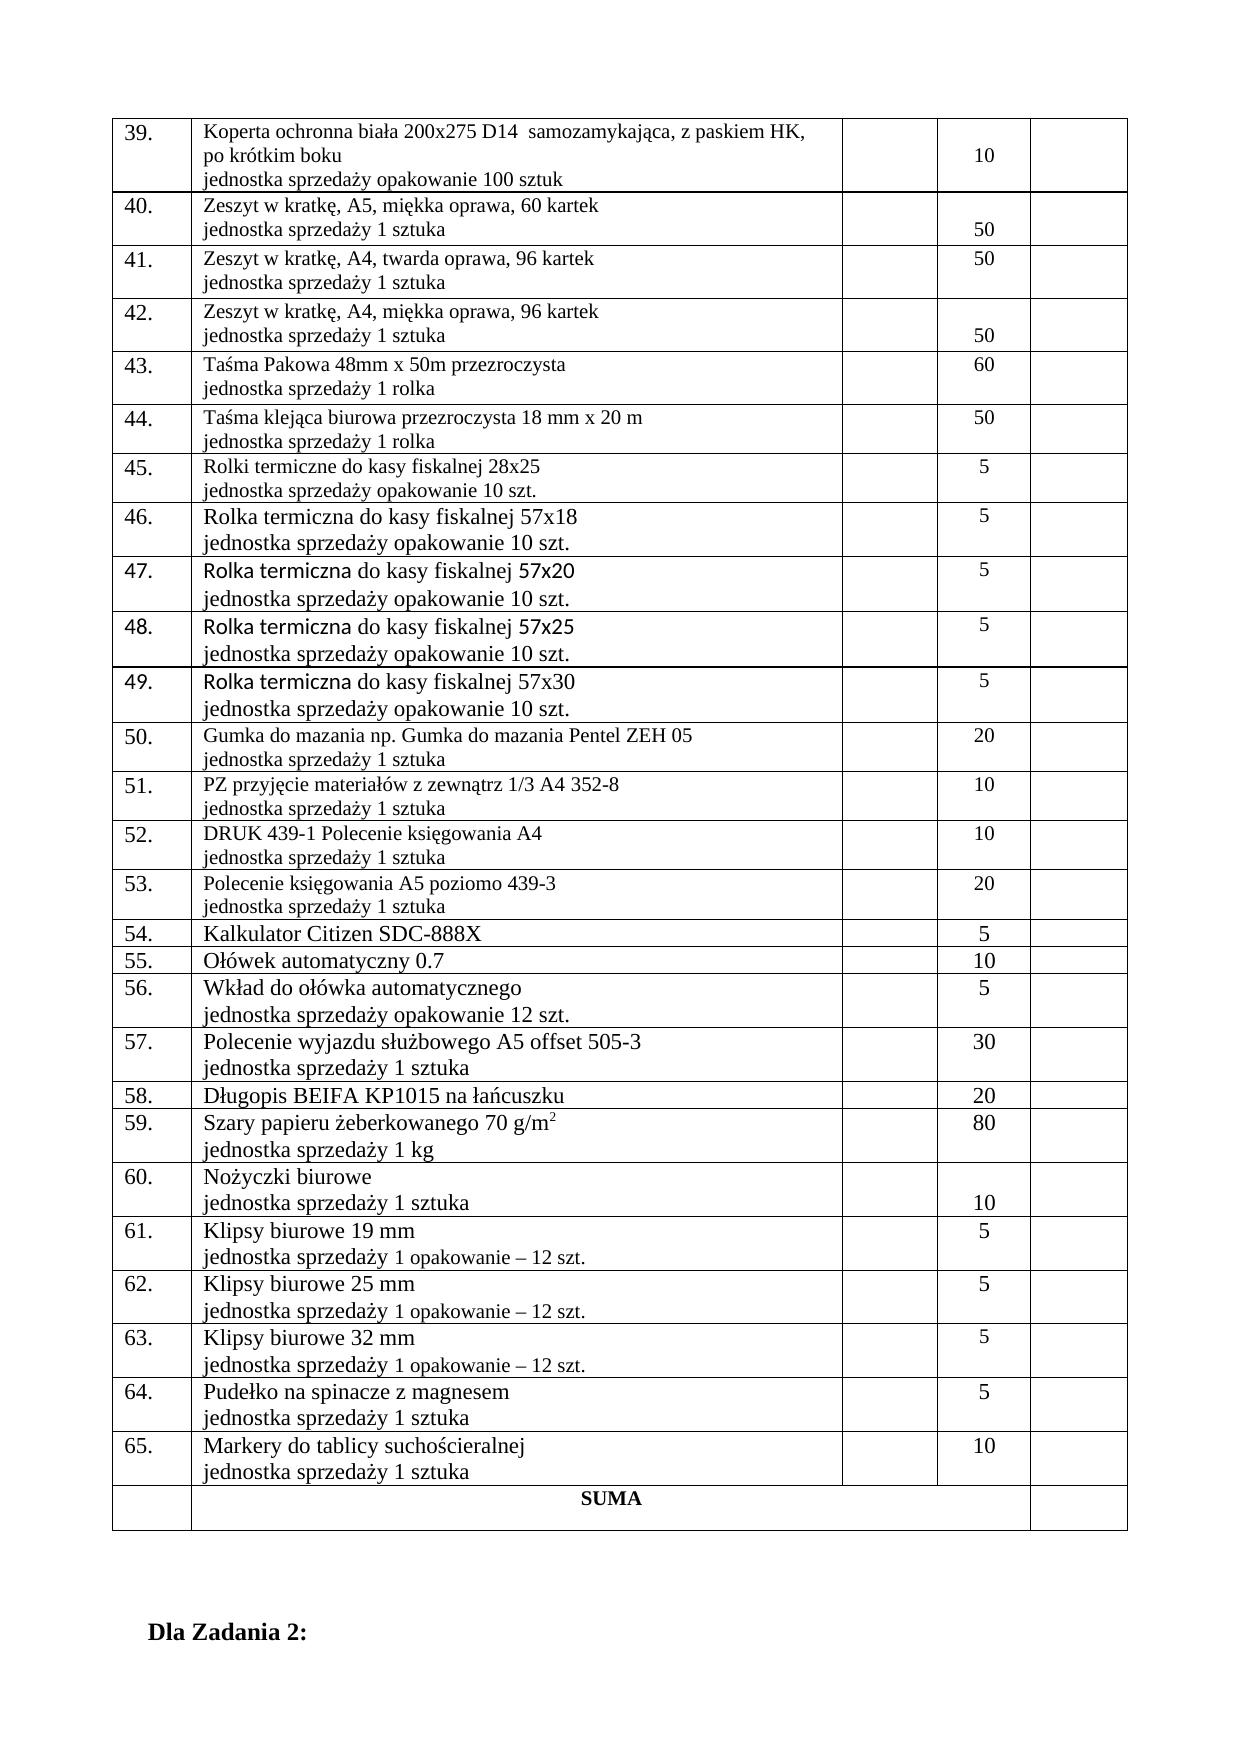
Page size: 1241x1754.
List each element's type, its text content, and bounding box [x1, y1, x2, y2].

table_cell [1031, 821, 1127, 869]
table_cell [1031, 920, 1127, 946]
table_cell [1031, 870, 1127, 918]
table_cell 61. [113, 1217, 191, 1269]
table_cell [843, 1109, 937, 1162]
table_cell Zeszyt w kratkę, A4, miękka oprawa, 96 kartek jednostka sprzedaży 1 sztuka [192, 299, 842, 351]
table_cell PZ przyjęcie materiałów z zewnątrz 1/3 A4 352-8 jednostka sprzedaży 1 sztuka [192, 772, 842, 820]
table_cell 65. [113, 1432, 191, 1484]
table_cell 20 [938, 1082, 1030, 1108]
table_cell [843, 821, 937, 869]
table_cell [1031, 1324, 1127, 1377]
table_cell 64. [113, 1378, 191, 1431]
table_cell 45. [113, 454, 191, 502]
table_cell Długopis BEIFA KP1015 na łańcuszku [192, 1082, 842, 1108]
table_cell 60. [113, 1163, 191, 1216]
table_cell [843, 299, 937, 351]
table_cell 58. [113, 1082, 191, 1108]
table_cell 50. [113, 723, 191, 771]
table_cell 39. [113, 119, 191, 191]
table_cell Klipsy biurowe 25 mm jednostka sprzedaży 1 opakowanie – 12 szt. [192, 1271, 842, 1323]
table_cell 5 [938, 503, 1030, 556]
table_cell [1031, 668, 1127, 722]
table_cell Polecenie księgowania A5 poziomo 439-3 jednostka sprzedaży 1 sztuka [192, 870, 842, 918]
table_cell Taśma klejąca biurowa przezroczysta 18 mm x 20 m jednostka sprzedaży 1 rolka [192, 405, 842, 453]
table_cell [843, 454, 937, 502]
table_cell [1031, 454, 1127, 502]
table_cell Ołówek automatyczny 0.7 [192, 947, 842, 973]
table_cell [1031, 1028, 1127, 1081]
table_cell 50 [938, 299, 1030, 351]
table_cell 80 [938, 1109, 1030, 1162]
table_cell Klipsy biurowe 32 mm jednostka sprzedaży 1 opakowanie – 12 szt. [192, 1324, 842, 1377]
table_cell Szary papieru żeberkowanego 70 g/m2 jednostka sprzedaży 1 kg [192, 1109, 842, 1162]
table_cell [1031, 352, 1127, 403]
table_cell [843, 1163, 937, 1216]
table_cell [843, 920, 937, 946]
table_cell 60 [938, 352, 1030, 403]
table_cell 47. [113, 557, 191, 611]
table_cell [1031, 1486, 1127, 1529]
table_cell Kalkulator Citizen SDC-888X [192, 920, 842, 946]
table_cell [1031, 193, 1127, 245]
table_cell [843, 405, 937, 453]
table_cell 52. [113, 821, 191, 869]
table_cell 20 [938, 723, 1030, 771]
table_cell 5 [938, 920, 1030, 946]
table_cell [843, 193, 937, 245]
table_cell Wkład do ołówka automatycznego jednostka sprzedaży opakowanie 12 szt. [192, 974, 842, 1027]
table_cell [843, 870, 937, 918]
table_cell [843, 612, 937, 666]
table_cell [1031, 772, 1127, 820]
table_cell 41. [113, 246, 191, 298]
table_cell 40. [113, 193, 191, 245]
table_cell SUMA [192, 1486, 1030, 1529]
table_cell [843, 772, 937, 820]
table_cell Zeszyt w kratkę, A4, twarda oprawa, 96 kartek jednostka sprzedaży 1 sztuka [192, 246, 842, 298]
table_cell [843, 503, 937, 556]
table_cell [1031, 1109, 1127, 1162]
table_cell [843, 723, 937, 771]
table_cell 10 [938, 1432, 1030, 1484]
table_cell [1031, 1082, 1127, 1108]
table_cell 5 [938, 1324, 1030, 1377]
table_cell [1031, 405, 1127, 453]
table_cell 5 [938, 1378, 1030, 1431]
table_cell [843, 246, 937, 298]
table_cell 62. [113, 1271, 191, 1323]
table_cell [843, 1432, 937, 1484]
table_cell 5 [938, 974, 1030, 1027]
table_cell Polecenie wyjazdu służbowego A5 offset 505-3 jednostka sprzedaży 1 sztuka [192, 1028, 842, 1081]
table_cell 5 [938, 454, 1030, 502]
table_cell 5 [938, 668, 1030, 722]
table_cell 42. [113, 299, 191, 351]
table_cell 5 [938, 612, 1030, 666]
table_cell [1031, 557, 1127, 611]
table_cell [843, 974, 937, 1027]
table_cell 10 [938, 119, 1030, 191]
table_cell [843, 1378, 937, 1431]
table_cell Zeszyt w kratkę, A5, miękka oprawa, 60 kartek jednostka sprzedaży 1 sztuka [192, 193, 842, 245]
table_cell [843, 119, 937, 191]
table_cell DRUK 439-1 Polecenie księgowania A4 jednostka sprzedaży 1 sztuka [192, 821, 842, 869]
table_cell 20 [938, 870, 1030, 918]
table_cell [1031, 1163, 1127, 1216]
table_cell [843, 1217, 937, 1269]
table_cell [1031, 1378, 1127, 1431]
table_cell [113, 1486, 191, 1529]
table_cell 53. [113, 870, 191, 918]
table_cell [1031, 119, 1127, 191]
table_cell Rolki termiczne do kasy fiskalnej 28x25 jednostka sprzedaży opakowanie 10 szt. [192, 454, 842, 502]
table_cell 49. [113, 668, 191, 722]
table_cell 54. [113, 920, 191, 946]
table_cell 50 [938, 405, 1030, 453]
table_cell 44. [113, 405, 191, 453]
table_cell [843, 668, 937, 722]
table_cell Pudełko na spinacze z magnesem jednostka sprzedaży 1 sztuka [192, 1378, 842, 1431]
table_cell 5 [938, 1217, 1030, 1269]
table_cell [843, 1028, 937, 1081]
table_cell Rolka termiczna do kasy fiskalnej 57x18 jednostka sprzedaży opakowanie 10 szt. [192, 503, 842, 556]
table_cell [1031, 246, 1127, 298]
table_cell Rolka termiczna do kasy fiskalnej 57x30 jednostka sprzedaży opakowanie 10 szt. [192, 668, 842, 722]
table_cell 5 [938, 557, 1030, 611]
table_cell Klipsy biurowe 19 mm jednostka sprzedaży 1 opakowanie – 12 szt. [192, 1217, 842, 1269]
table_cell [1031, 503, 1127, 556]
table_cell 55. [113, 947, 191, 973]
table_cell [843, 1271, 937, 1323]
table_cell 63. [113, 1324, 191, 1377]
table_cell 10 [938, 1163, 1030, 1216]
table_cell Koperta ochronna biała 200x275 D14 samozamykająca, z paskiem HK, po krótkim boku jednostka sprzedaży opakowanie 100 sztuk [192, 119, 842, 191]
table_cell 50 [938, 246, 1030, 298]
table_cell 10 [938, 772, 1030, 820]
table_cell [1031, 974, 1127, 1027]
table_cell Rolka termiczna do kasy fiskalnej 57x25 jednostka sprzedaży opakowanie 10 szt. [192, 612, 842, 666]
table_cell Rolka termiczna do kasy fiskalnej 57x20 jednostka sprzedaży opakowanie 10 szt. [192, 557, 842, 611]
table_cell Gumka do mazania np. Gumka do mazania Pentel ZEH 05 jednostka sprzedaży 1 sztuka [192, 723, 842, 771]
table_cell [843, 1082, 937, 1108]
table_cell [1031, 1217, 1127, 1269]
table_cell 50 [938, 193, 1030, 245]
table_cell [843, 352, 937, 403]
table_cell 46. [113, 503, 191, 556]
table_cell 51. [113, 772, 191, 820]
table_cell Markery do tablicy suchościeralnej jednostka sprzedaży 1 sztuka [192, 1432, 842, 1484]
table_cell 48. [113, 612, 191, 666]
table_cell 10 [938, 947, 1030, 973]
table_cell [1031, 612, 1127, 666]
table_cell [843, 557, 937, 611]
table_cell 5 [938, 1271, 1030, 1323]
table_cell Nożyczki biurowe jednostka sprzedaży 1 sztuka [192, 1163, 842, 1216]
table_cell [1031, 947, 1127, 973]
table_cell Taśma Pakowa 48mm x 50m przezroczysta jednostka sprzedaży 1 rolka [192, 352, 842, 403]
table_cell 59. [113, 1109, 191, 1162]
table_cell 56. [113, 974, 191, 1027]
table_cell [843, 947, 937, 973]
table_cell [1031, 1432, 1127, 1484]
text Dla Zadania 2: [148, 1617, 1093, 1646]
table_cell 57. [113, 1028, 191, 1081]
table_cell [1031, 723, 1127, 771]
table_cell 10 [938, 821, 1030, 869]
table_cell [1031, 1271, 1127, 1323]
table_cell 43. [113, 352, 191, 403]
table_cell [843, 1324, 937, 1377]
table_cell 30 [938, 1028, 1030, 1081]
table_cell [1031, 299, 1127, 351]
